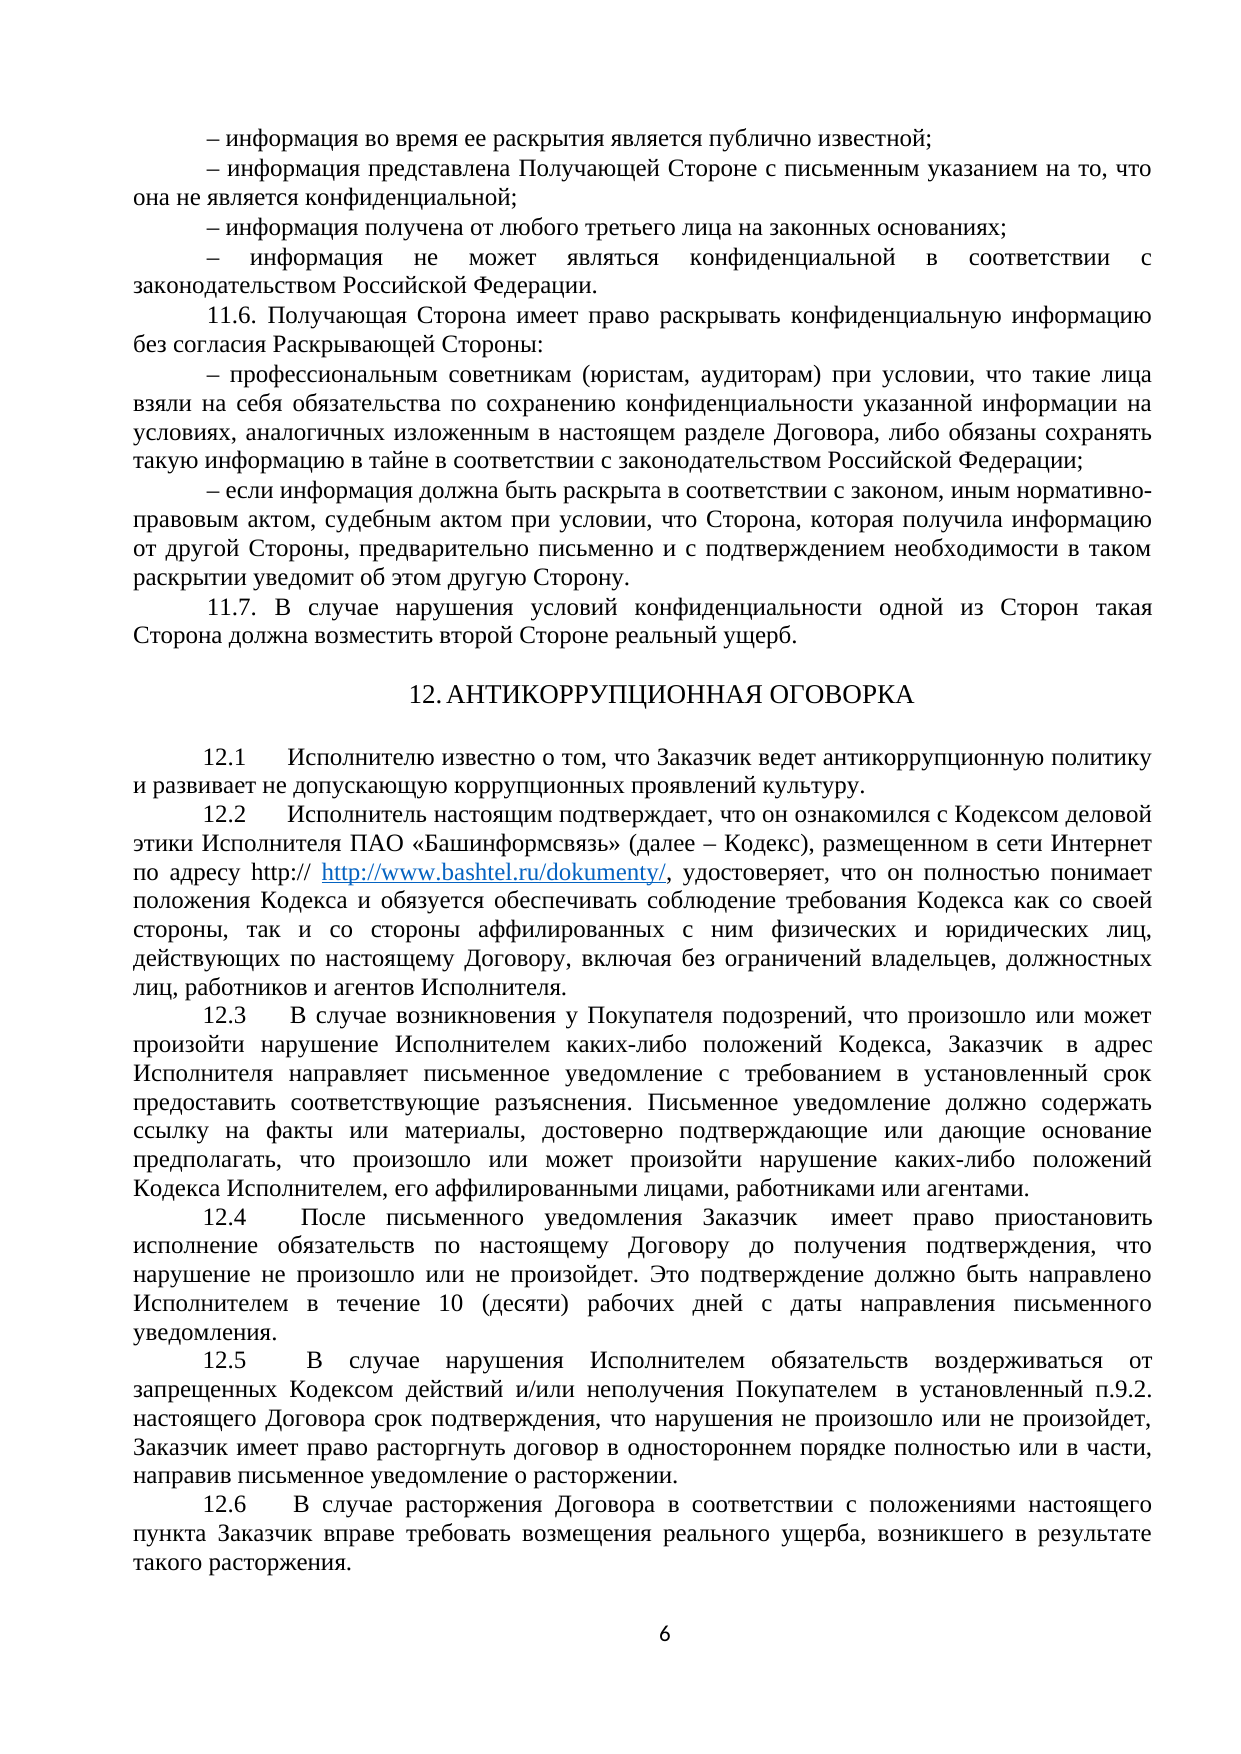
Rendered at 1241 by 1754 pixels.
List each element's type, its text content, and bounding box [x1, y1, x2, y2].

text 11.6. Получающая Сторона имеет право раскрывать конфиденциальную информацию без согласия Раскрывающей Стороны: [133, 300, 1153, 358]
text 11.7. В случае нарушения условий конфиденциальности одной из Сторон такая Сторона должна возместить второй Стороне реальный ущерб. [133, 592, 1153, 649]
list В случае возникновения у Покупателя подозрений, что произошло или может произойти нарушение Исполнителем каких-либо положений Кодекса, Заказчик в адрес Исполнителя направляет письменное уведомление с требованием в установленный срок предоставить соответствующие разъяснения. Письменное уведомление должно содержать ссылку на факты или материалы, достоверно подтверждающие или дающие основание предполагать, что произошло или может произойти нарушение каких-либо положений Кодекса Исполнителем, его аффилированными лицами, работниками или агентами. [133, 1000, 1153, 1202]
text – информация представлена Получающей Стороне с письменным указанием на то, что она не является конфиденциальной; [133, 153, 1153, 210]
text – если информация должна быть раскрыта в соответствии с законом, иным нормативно-правовым актом, судебным актом при условии, что Сторона, которая получила информацию от другой Стороны, предварительно письменно и с подтверждением необходимости в таком раскрытии уведомит об этом другую Сторону. [133, 475, 1153, 590]
list После письменного уведомления Заказчик имеет право приостановить исполнение обязательств по настоящему Договору до получения подтверждения, что нарушение не произошло или не произойдет. Это подтверждение должно быть направлено Исполнителем в течение 10 (десяти) рабочих дней с даты направления письменного уведомления. [133, 1202, 1153, 1345]
text – информация получена от любого третьего лица на законных основаниях; [133, 212, 1153, 240]
text – профессиональным советникам (юристам, аудиторам) при условии, что такие лица взяли на себя обязательства по сохранению конфиденциальности указанной информации на условиях, аналогичных изложенным в настоящем разделе Договора, либо обязаны сохранять такую информацию в тайне в соответствии с законодательством Российской Федерации; [133, 359, 1153, 474]
text – информация не может являться конфиденциальной в соответствии с законодательством Российской Федерации. [133, 242, 1153, 299]
list АНТИКОРРУПЦИОННАЯ ОГОВОРКА [170, 678, 1153, 709]
list Исполнитель настоящим подтверждает, что он ознакомился с Кодексом деловой этики Исполнителя ПАО «Башинформсвязь» (далее – Кодекс), размещенном в сети Интернет по адресу http:// http://www.bashtel.ru/dokumenty/, удостоверяет, что он полностью понимает положения Кодекса и обязуется обеспечивать соблюдение требования Кодекса как со своей стороны, так и со стороны аффилированных с ним физических и юридических лиц, действующих по настоящему Договору, включая без ограничений владельцев, должностных лиц, работников и агентов Исполнителя. [133, 799, 1153, 1000]
list В случае нарушения Исполнителем обязательств воздерживаться от запрещенных Кодексом действий и/или неполучения Покупателем в установленный п.9.2. настоящего Договора срок подтверждения, что нарушения не произошло или не произойдет, Заказчик имеет право расторгнуть договор в одностороннем порядке полностью или в части, направив письменное уведомление о расторжении. [133, 1345, 1153, 1489]
list В случае расторжения Договора в соответствии с положениями настоящего пункта Заказчик вправе требовать возмещения реального ущерба, возникшего в результате такого расторжения. [133, 1489, 1153, 1575]
list Исполнителю известно о том, что Заказчик ведет антикоррупционную политику и развивает не допускающую коррупционных проявлений культуру. [133, 742, 1153, 799]
text – информация во время ее раскрытия является публично известной; [133, 123, 1153, 152]
